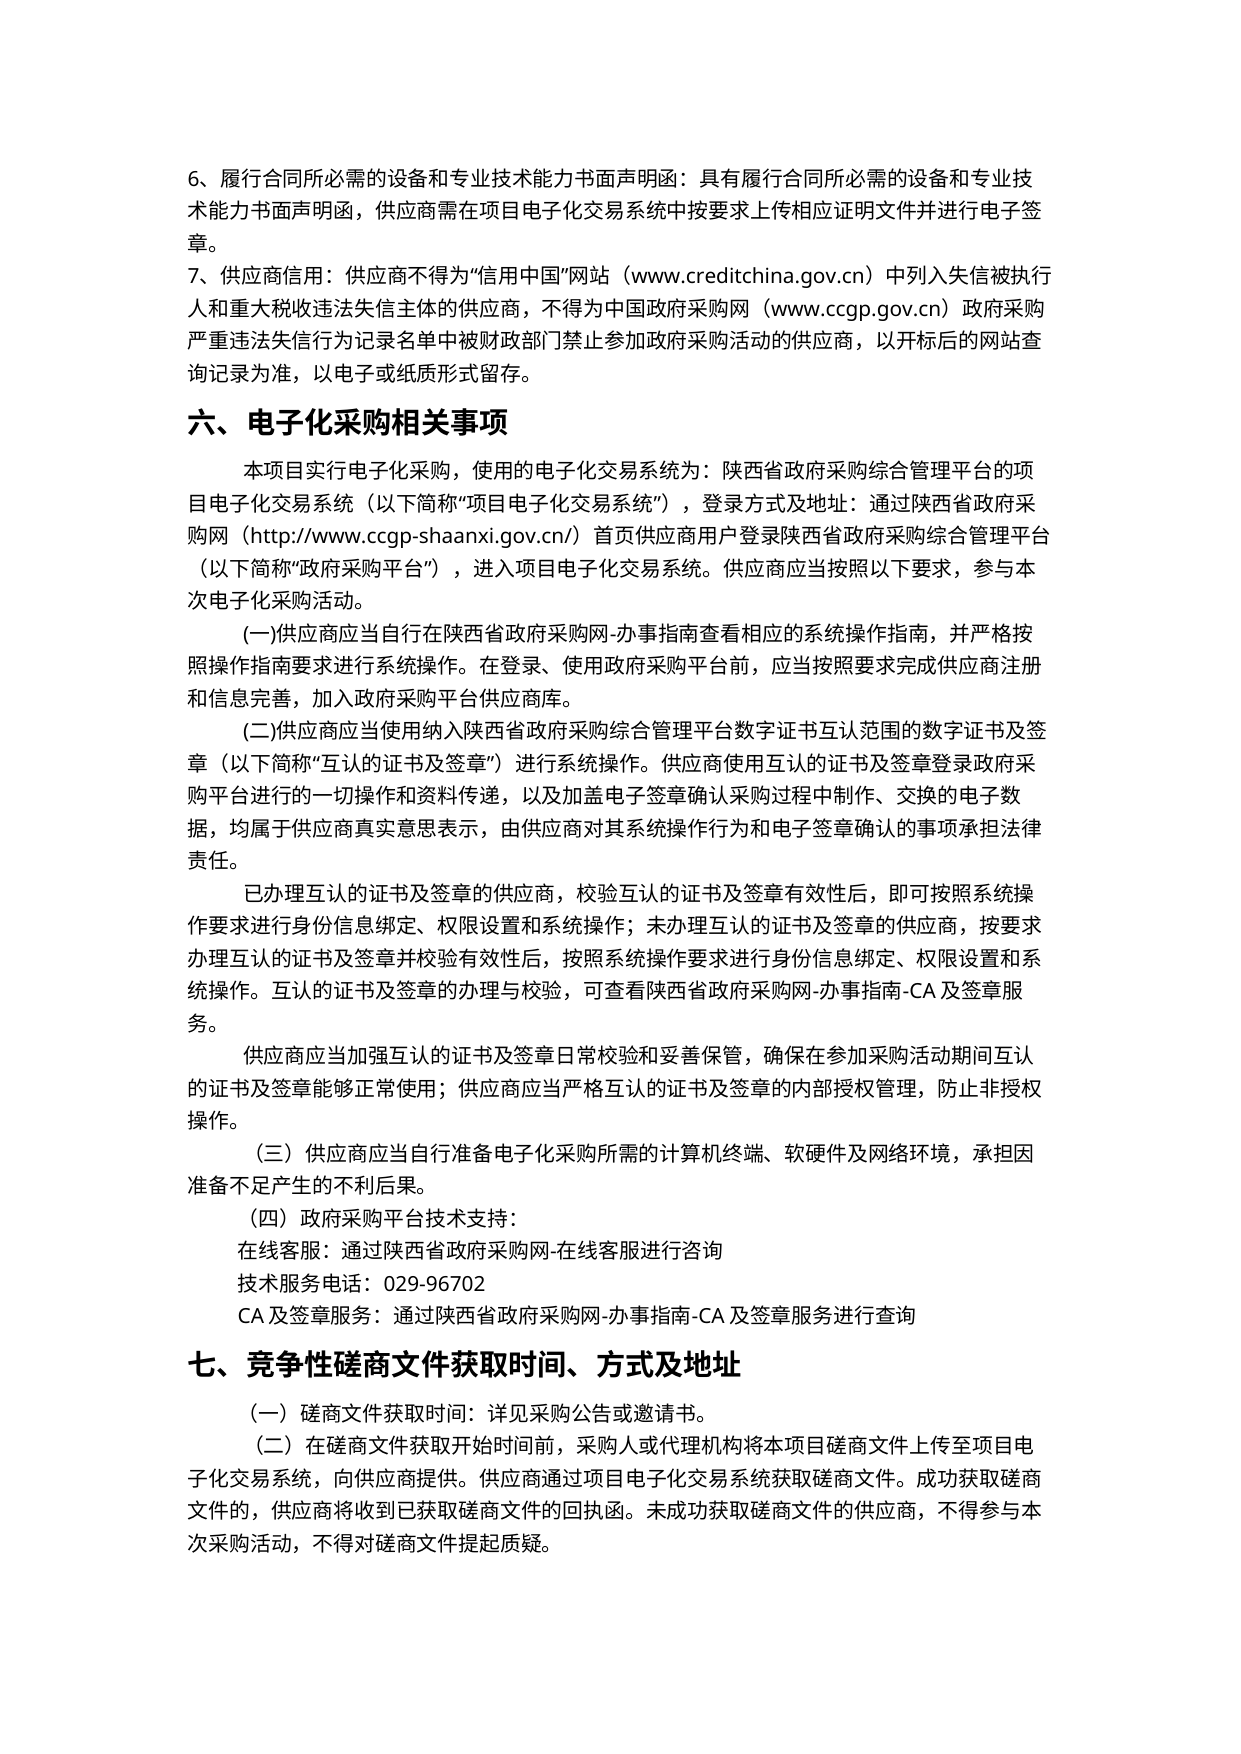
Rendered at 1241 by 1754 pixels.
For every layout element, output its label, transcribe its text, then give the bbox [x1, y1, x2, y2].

text （二）在磋商文件获取开始时间前，采购人或代理机构将本项目磋商文件上传至项目电子化交易系统，向供应商提供。供应商通过项目电子化交易系统获取磋商文件。成功获取磋商文件的，供应商将收到已获取磋商文件的回执函。未成功获取磋商文件的供应商，不得参与本次采购活动，不得对磋商文件提起质疑。 [187, 1429, 1053, 1559]
text 六、电子化采购相关事项 [187, 389, 1053, 454]
text 已办理互认的证书及签章的供应商，校验互认的证书及签章有效性后，即可按照系统操作要求进行身份信息绑定、权限设置和系统操作；未办理互认的证书及签章的供应商，按要求办理互认的证书及签章并校验有效性后，按照系统操作要求进行身份信息绑定、权限设置和系统操作。互认的证书及签章的办理与校验，可查看陕西省政府采购网-办事指南-CA及签章服务。 [187, 877, 1053, 1039]
text （一）磋商文件获取时间：详见采购公告或邀请书。 [187, 1397, 1053, 1429]
text CA及签章服务：通过陕西省政府采购网-办事指南-CA及签章服务进行查询 [187, 1299, 1053, 1332]
text (一)供应商应当自行在陕西省政府采购网-办事指南查看相应的系统操作指南，并严格按照操作指南要求进行系统操作。在登录、使用政府采购平台前，应当按照要求完成供应商注册和信息完善，加入政府采购平台供应商库。 [187, 617, 1053, 714]
text （四）政府采购平台技术支持： [187, 1202, 1053, 1234]
text （三）供应商应当自行准备电子化采购所需的计算机终端、软硬件及网络环境，承担因准备不足产生的不利后果。 [187, 1137, 1053, 1202]
text 在线客服：通过陕西省政府采购网-在线客服进行咨询 [187, 1234, 1053, 1267]
text 七、竞争性磋商文件获取时间、方式及地址 [187, 1332, 1053, 1397]
text 技术服务电话：029-96702 [187, 1267, 1053, 1299]
text 7、供应商信用：供应商不得为“信用中国”网站（www.creditchina.gov.cn）中列入失信被执行人和重大税收违法失信主体的供应商，不得为中国政府采购网（www.ccgp.gov.cn）政府采购严重违法失信行为记录名单中被财政部门禁止参加政府采购活动的供应商，以开标后的网站查询记录为准，以电子或纸质形式留存。 [187, 259, 1053, 389]
text 6、履行合同所必需的设备和专业技术能力书面声明函：具有履行合同所必需的设备和专业技术能力书面声明函，供应商需在项目电子化交易系统中按要求上传相应证明文件并进行电子签章。 [187, 162, 1053, 259]
text 供应商应当加强互认的证书及签章日常校验和妥善保管，确保在参加采购活动期间互认的证书及签章能够正常使用；供应商应当严格互认的证书及签章的内部授权管理，防止非授权操作。 [187, 1039, 1053, 1137]
text (二)供应商应当使用纳入陕西省政府采购综合管理平台数字证书互认范围的数字证书及签章（以下简称“互认的证书及签章”）进行系统操作。供应商使用互认的证书及签章登录政府采购平台进行的一切操作和资料传递，以及加盖电子签章确认采购过程中制作、交换的电子数据，均属于供应商真实意思表示，由供应商对其系统操作行为和电子签章确认的事项承担法律责任。 [187, 714, 1053, 877]
text 本项目实行电子化采购，使用的电子化交易系统为：陕西省政府采购综合管理平台的项目电子化交易系统（以下简称“项目电子化交易系统”），登录方式及地址：通过陕西省政府采购网（http://www.ccgp-shaanxi.gov.cn/）首页供应商用户登录陕西省政府采购综合管理平台（以下简称“政府采购平台”），进入项目电子化交易系统。供应商应当按照以下要求，参与本次电子化采购活动。 [187, 454, 1053, 617]
